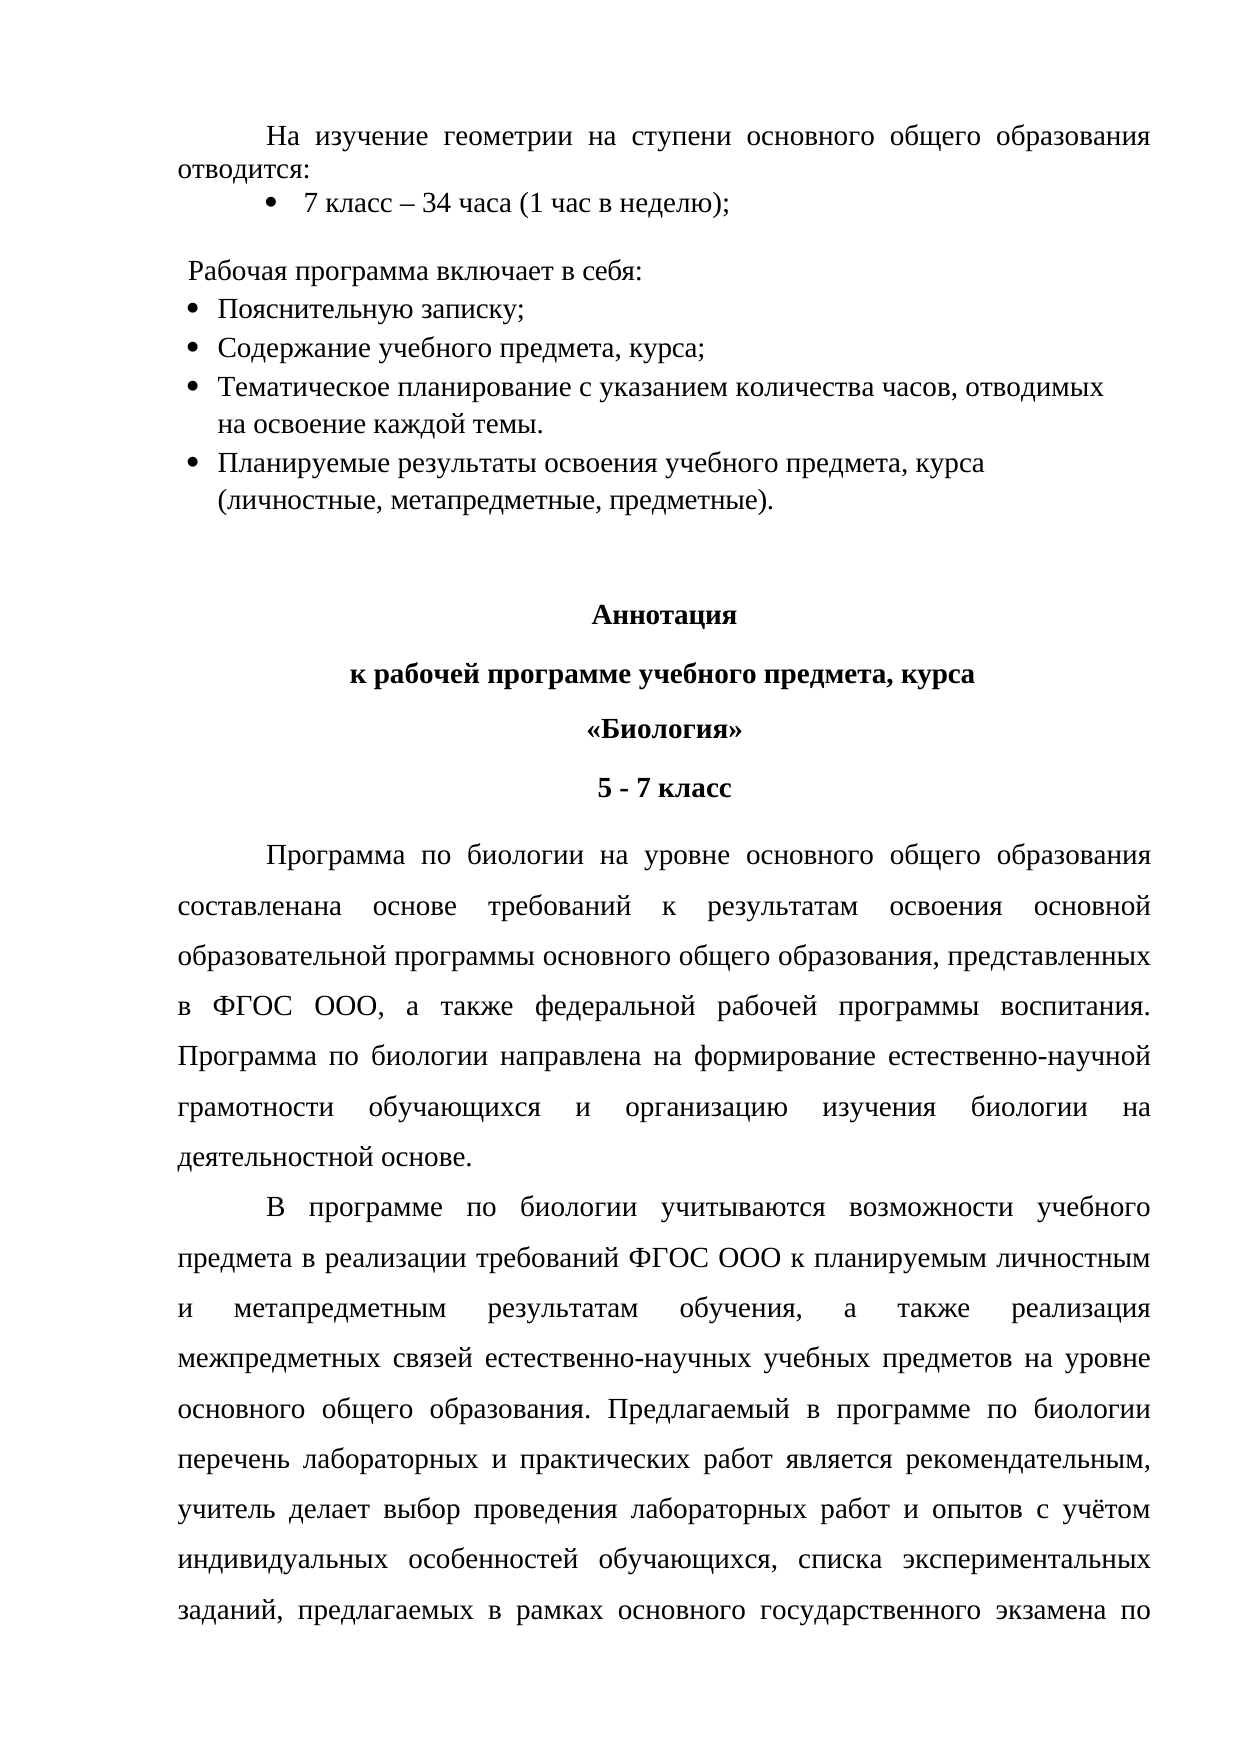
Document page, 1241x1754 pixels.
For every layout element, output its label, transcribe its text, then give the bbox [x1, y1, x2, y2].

text Аннотация [177, 597, 1152, 631]
text На изучение геометрии на ступени основного общего образования отводится: [177, 118, 1152, 185]
text Рабочая программа включает в себя: [188, 253, 1152, 286]
text к рабочей программе учебного предмета, курса [177, 656, 1148, 690]
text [177, 1189, 1152, 1626]
text Программа по биологии на уровне основного общего образования составленана основе требований к результатам освоения основной образовательной программы основного общего образования, представленных в ФГОС ООО, а также федеральной рабочей программы воспитания. Программа по биологии направлена на формирование естественно-научной грамотности обучающихся и организацию изучения биологии на деятельностной основе. [177, 837, 1152, 1173]
list 7 класс – 34 часа (1 час в неделю); [266, 185, 1152, 219]
list Содержание учебного предмета, курса; [188, 330, 1152, 363]
list Планируемые результаты освоения учебного предмета, курса (личностные, метапредметные, предметные). [188, 445, 1133, 515]
text «Биология» [177, 711, 1152, 744]
text 5 - 7 класс [177, 770, 1152, 804]
list Пояснительную записку; [188, 291, 1152, 325]
list Тематическое планирование с указанием количества часов, отводимых на освоение каждой темы. [188, 369, 1107, 440]
